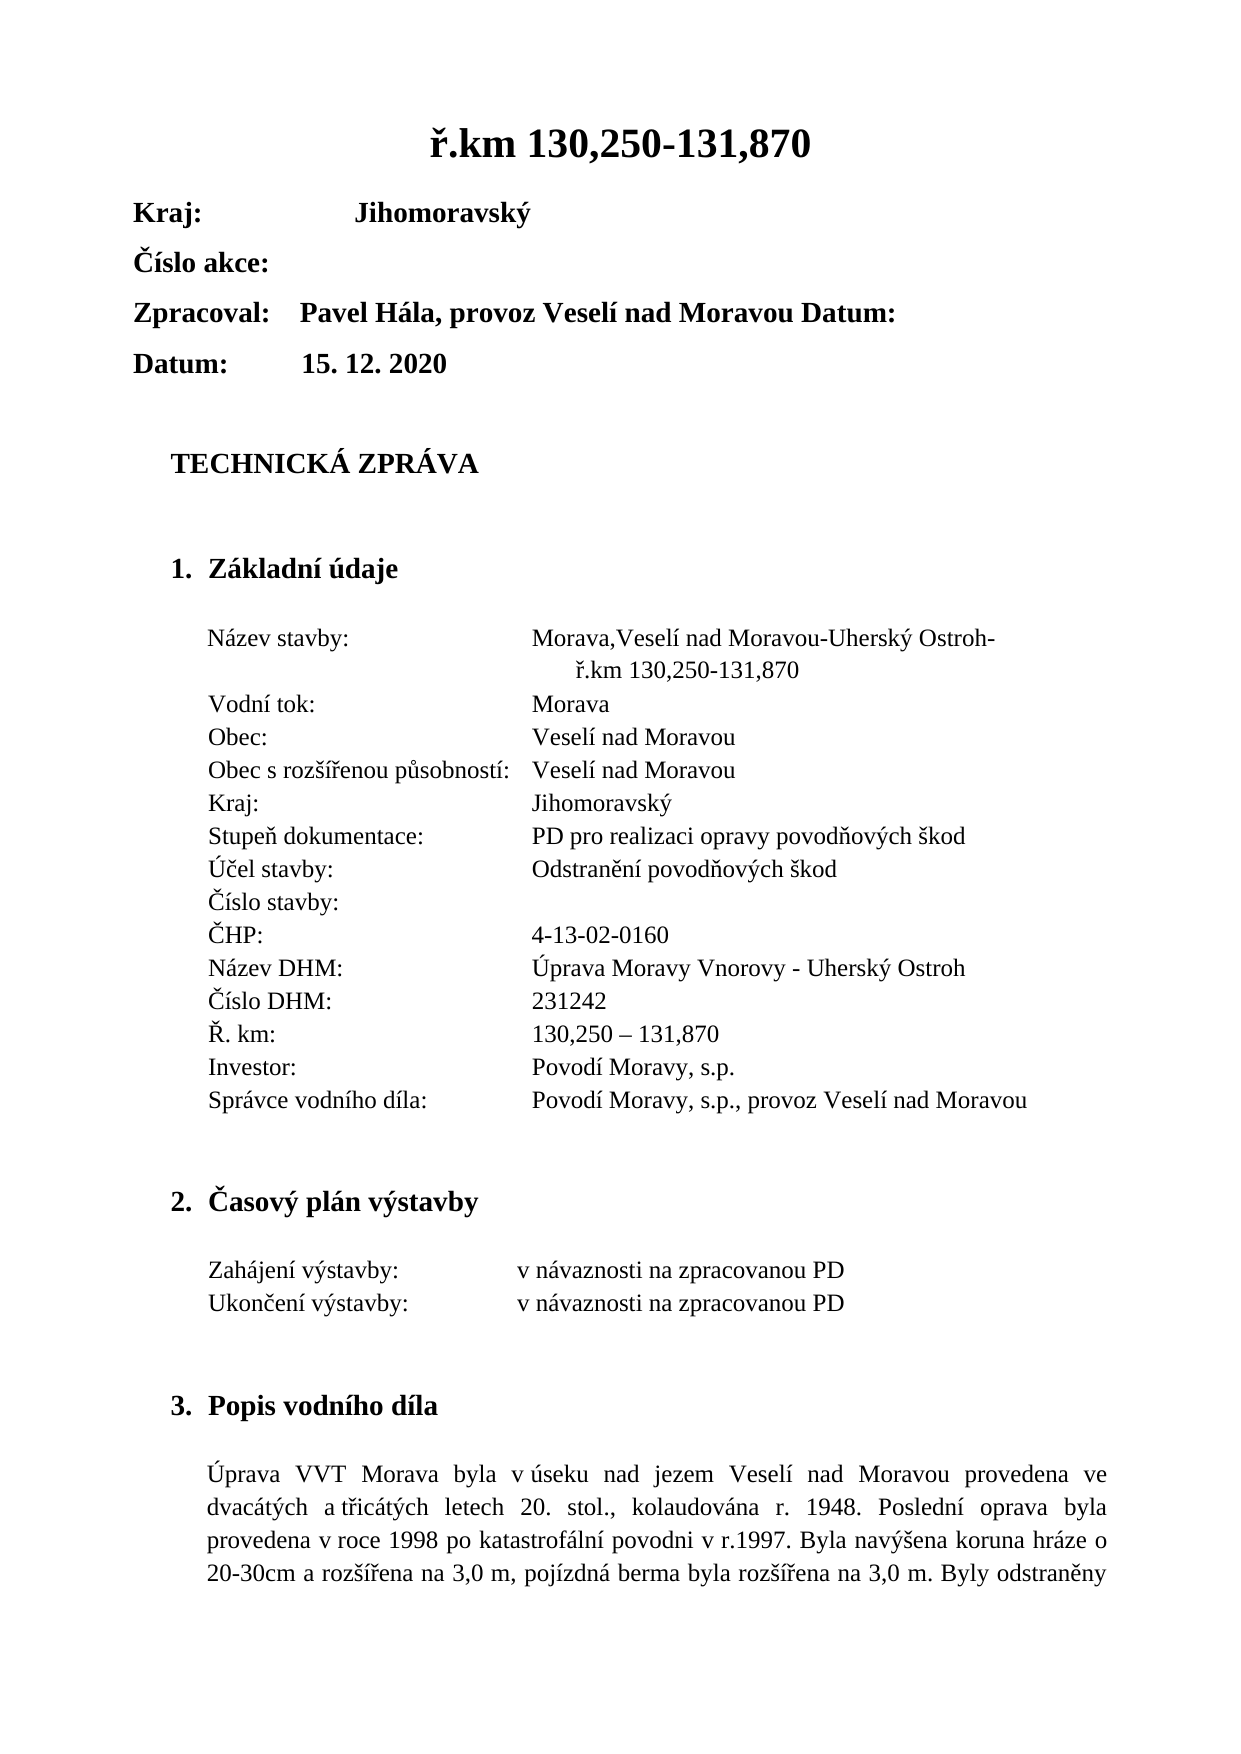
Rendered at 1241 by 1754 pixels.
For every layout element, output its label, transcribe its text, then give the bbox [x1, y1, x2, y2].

text Vodní tok: Morava [208, 689, 1107, 717]
text Číslo DHM: 231242 [208, 986, 1107, 1014]
list Základní údaje [170, 551, 1107, 584]
text Zpracoval: Pavel Hála, provoz Veselí nad Moravou Datum: [133, 296, 1107, 329]
text Název DHM: Úprava Moravy Vnorovy - Uherský Ostroh [208, 953, 1107, 982]
subtitle Číslo akce: [133, 245, 1107, 279]
text Stupeň dokumentace: PD pro realizaci opravy povodňových škod [208, 821, 1107, 849]
text Obec: Veselí nad Moravou [208, 722, 1107, 750]
subtitle Kraj: Jihomoravský [133, 195, 1107, 228]
text ř.km 130,250-131,870 [207, 656, 1107, 684]
text Ř. km: 130,250 – 131,870 [208, 1019, 1107, 1048]
text Správce vodního díla: Povodí Moravy, s.p., provoz Veselí nad Moravou [208, 1085, 1107, 1114]
text ČHP: 4-13-02-0160 [208, 920, 1107, 948]
list Časový plán výstavby [170, 1184, 1107, 1217]
text Zahájení výstavby: v návaznosti na zpracovanou PD [208, 1256, 1107, 1284]
text Ukončení výstavby: v návaznosti na zpracovanou PD [208, 1288, 1107, 1317]
list Popis vodního díla [170, 1388, 1107, 1421]
text Kraj: Jihomoravský [208, 788, 1107, 816]
text ř.km 130,250-131,870 [133, 118, 1107, 166]
text Účel stavby: Odstranění povodňových škod [208, 854, 1107, 882]
text Obec s rozšířenou působností: Veselí nad Moravou [208, 755, 1107, 783]
text Číslo stavby: [208, 887, 1107, 916]
text Datum: 15. 12. 2020 [133, 346, 1107, 379]
text TECHNICKÁ ZPRÁVA [133, 446, 1107, 480]
text Název stavby: Morava,Veselí nad Moravou-Uherský Ostroh- [207, 623, 1107, 651]
text Investor: Povodí Moravy, s.p. [208, 1052, 1107, 1081]
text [207, 1459, 1107, 1587]
